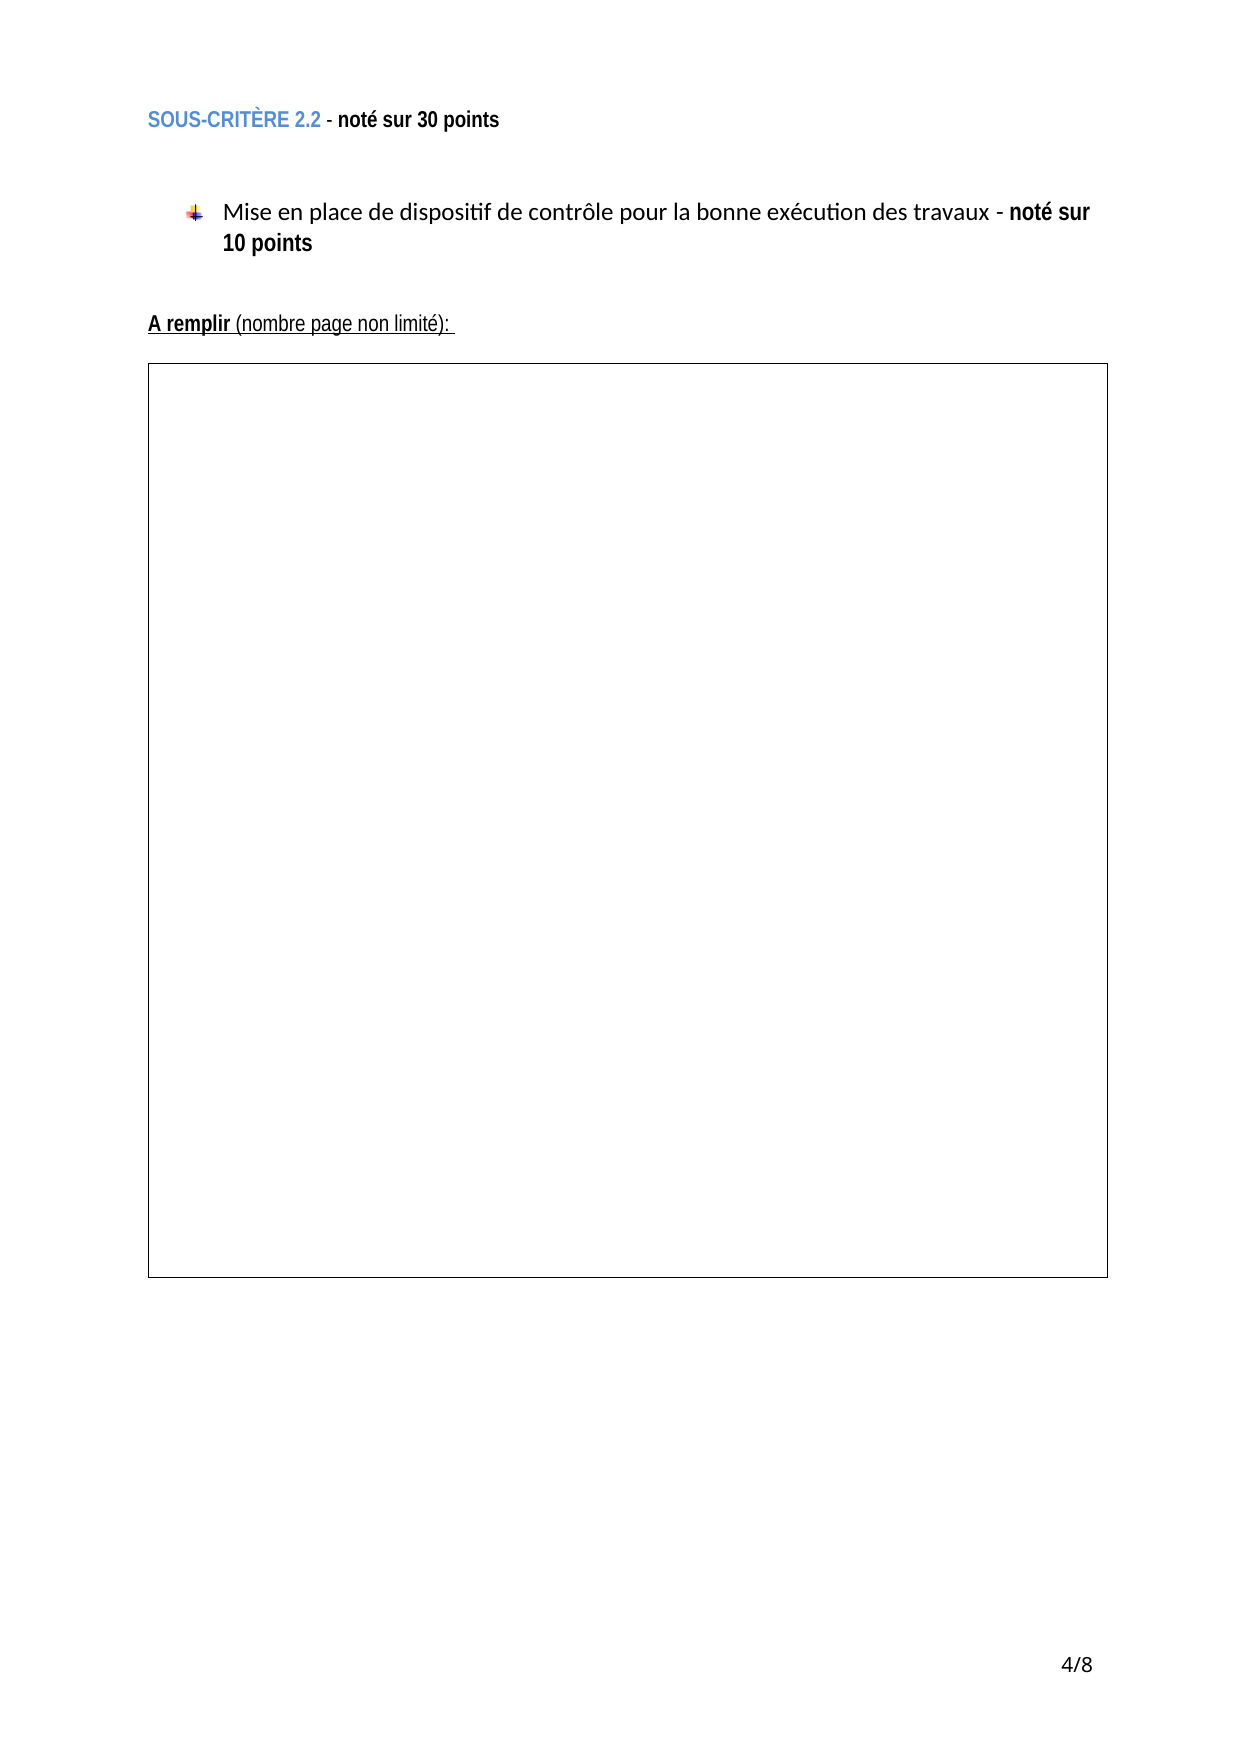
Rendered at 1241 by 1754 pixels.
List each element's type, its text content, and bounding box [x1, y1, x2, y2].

text SOUS-CRITÈRE 2.2 - noté sur 30 points [148, 106, 1092, 133]
list Mise en place de dispositif de contrôle pour la bonne exécution des travaux - noté sur 10 points [185, 195, 1092, 258]
picture [186, 203, 203, 221]
table_header [149, 364, 1107, 1277]
text A remplir (nombre page non limité): [148, 310, 1092, 337]
